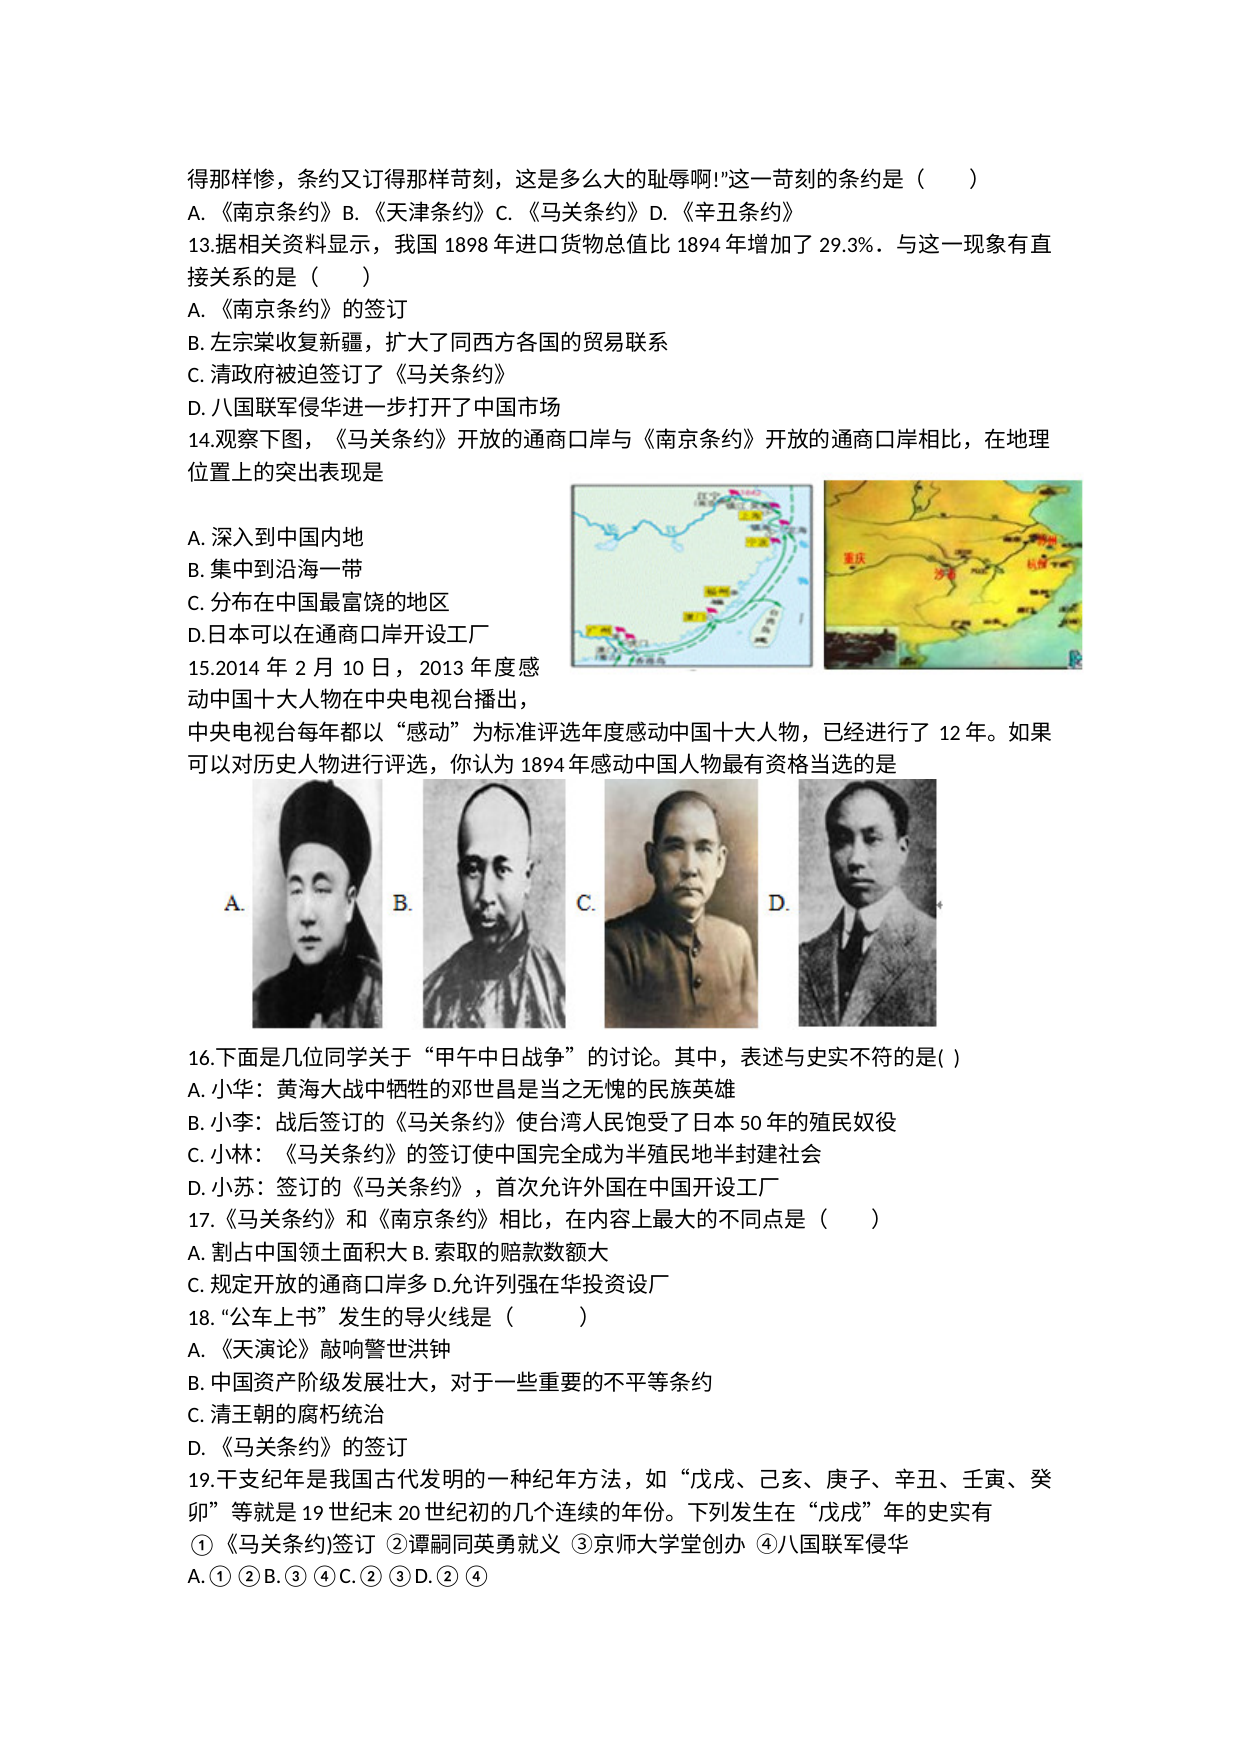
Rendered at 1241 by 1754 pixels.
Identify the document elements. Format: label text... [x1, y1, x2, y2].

text C. 清王朝的腐朽统治 [187, 1397, 1053, 1429]
text D.日本可以在通商口岸开设工厂 [187, 617, 559, 649]
text A. 《南京条约》B. 《天津条约》C. 《马关条约》D. 《辛丑条约》 [187, 194, 1053, 227]
text C. 分布在中国最富饶的地区 [187, 584, 559, 617]
text 19.干支纪年是我国古代发明的一种纪年方法，如“戊戌、己亥、庚子、辛丑、壬寅、癸卯”等就是19世纪末20世纪初的几个连续的年份。下列发生在“戊戌”年的史实有 [187, 1462, 1053, 1527]
text B. 中国资产阶级发展壮大，对于一些重要的不平等条约 [187, 1364, 1053, 1397]
text D. 八国联军侵华进一步打开了中国市场 [187, 389, 1053, 422]
text 14.观察下图，《马关条约》开放的通商口岸与《南京条约》开放的通商口岸相比，在地理位置上的突出表现是 [187, 422, 1053, 487]
text A.①②B.③④C.②③D.②④ [187, 1559, 1053, 1592]
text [187, 162, 1053, 194]
text 15.2014年2月10日，2013年度感动中国十大人物在中央电视台播出，中央电视台每年都以“感动”为标准评选年度感动中国十大人物，已经进行了12年。如果可以对历史人物进行评选，你认为1894年感动中国人物最有资格当选的是 [187, 649, 1053, 779]
text C. 小林：《马关条约》的签订使中国完全成为半殖民地半封建社会 [187, 1137, 1053, 1169]
text A. 割占中国领土面积大B. 索取的赔款数额大 [187, 1234, 1053, 1267]
text A. 小华：黄海大战中牺牲的邓世昌是当之无愧的民族英雄 [187, 1072, 1053, 1104]
text C. 规定开放的通商口岸多D.允许列强在华投资设厂 [187, 1267, 1053, 1299]
text A. 深入到中国内地 [187, 519, 559, 552]
picture [559, 460, 1092, 684]
text 16.下面是几位同学关于“甲午中日战争”的讨论。其中，表述与史实不符的是( ) [187, 1039, 1053, 1072]
text C. 清政府被迫签订了《马关条约》 [187, 357, 1053, 389]
text B. 左宗棠收复新疆，扩大了同西方各国的贸易联系 [187, 324, 1053, 357]
text D. 《马关条约》的签订 [187, 1429, 1053, 1462]
text 17.《马关条约》和《南京条约》相比，在内容上最大的不同点是（ ） [187, 1202, 1053, 1234]
picture [187, 779, 943, 1030]
text A. 《南京条约》的签订 [187, 292, 1053, 324]
text A. 《天演论》敲响警世洪钟 [187, 1332, 1053, 1364]
text ①《马关条约)签订 ②谭嗣同英勇就义 ③京师大学堂创办 ④八国联军侵华 [187, 1527, 1053, 1559]
text D. 小苏：签订的《马关条约》，首次允许外国在中国开设工厂 [187, 1169, 1053, 1202]
text 18. “公车上书”发生的导火线是（ ） [187, 1299, 1053, 1332]
text B. 小李：战后签订的《马关条约》使台湾人民饱受了日本50年的殖民奴役 [187, 1104, 1053, 1137]
text 13.据相关资料显示，我国1898年进口货物总值比1894年增加了29.3%．与这一现象有直接关系的是（ ） [187, 227, 1053, 292]
text B. 集中到沿海一带 [187, 552, 559, 584]
